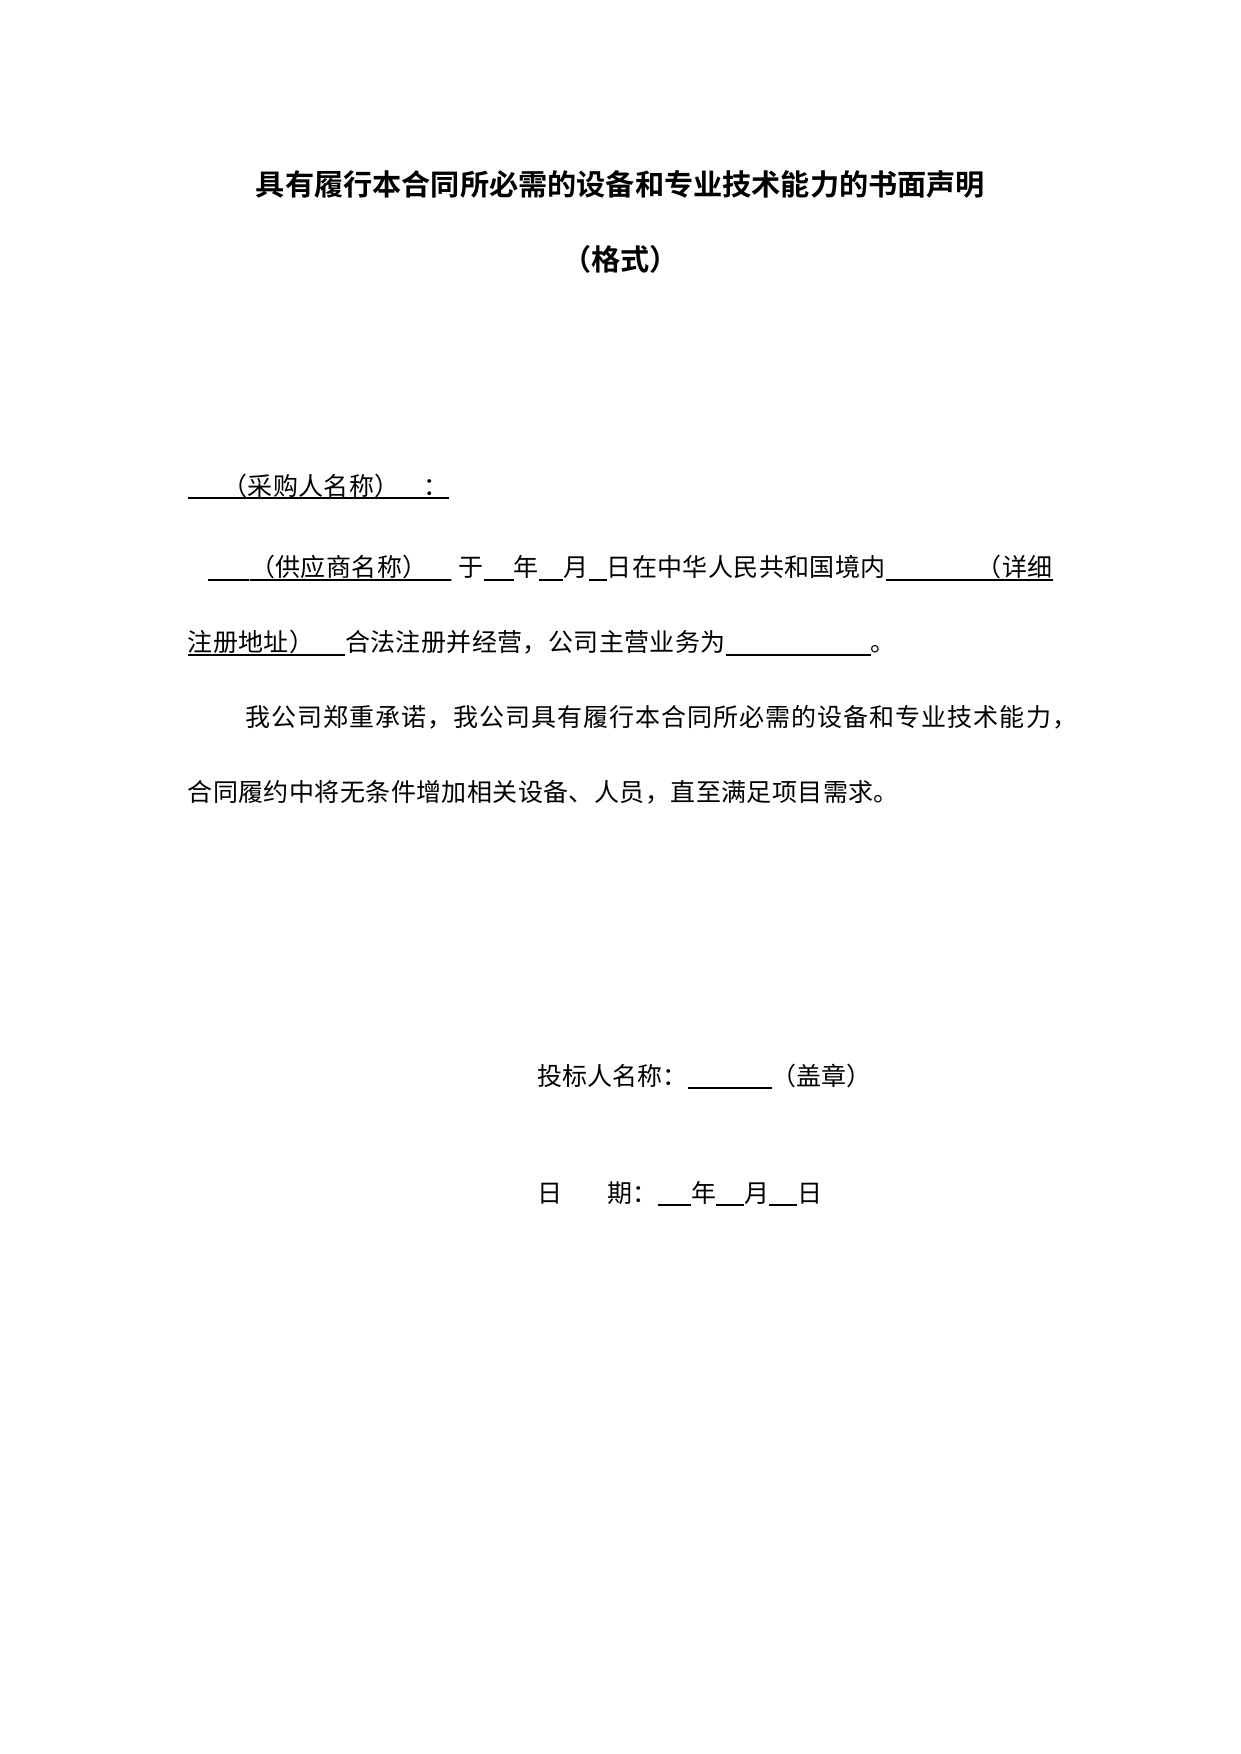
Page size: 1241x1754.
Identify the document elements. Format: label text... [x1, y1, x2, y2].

text 投标人名称： （盖章） [187, 1042, 1053, 1107]
text （格式） [188, 225, 1053, 290]
text （供应商名称） 于 年 月 日在中华人民共和国境内 （详细注册地址） 合法注册并经营，公司主营业务为 。 [187, 517, 1053, 667]
text 具有履行本合同所必需的设备和专业技术能力的书面声明 [187, 162, 1053, 204]
text （采购人名称） ： [187, 452, 1053, 517]
text 我公司郑重承诺，我公司具有履行本合同所必需的设备和专业技术能力，合同履约中将无条件增加相关设备、人员，直至满足项目需求。 [187, 667, 1053, 817]
text 日 期： 年 月 日 [187, 1159, 1053, 1224]
